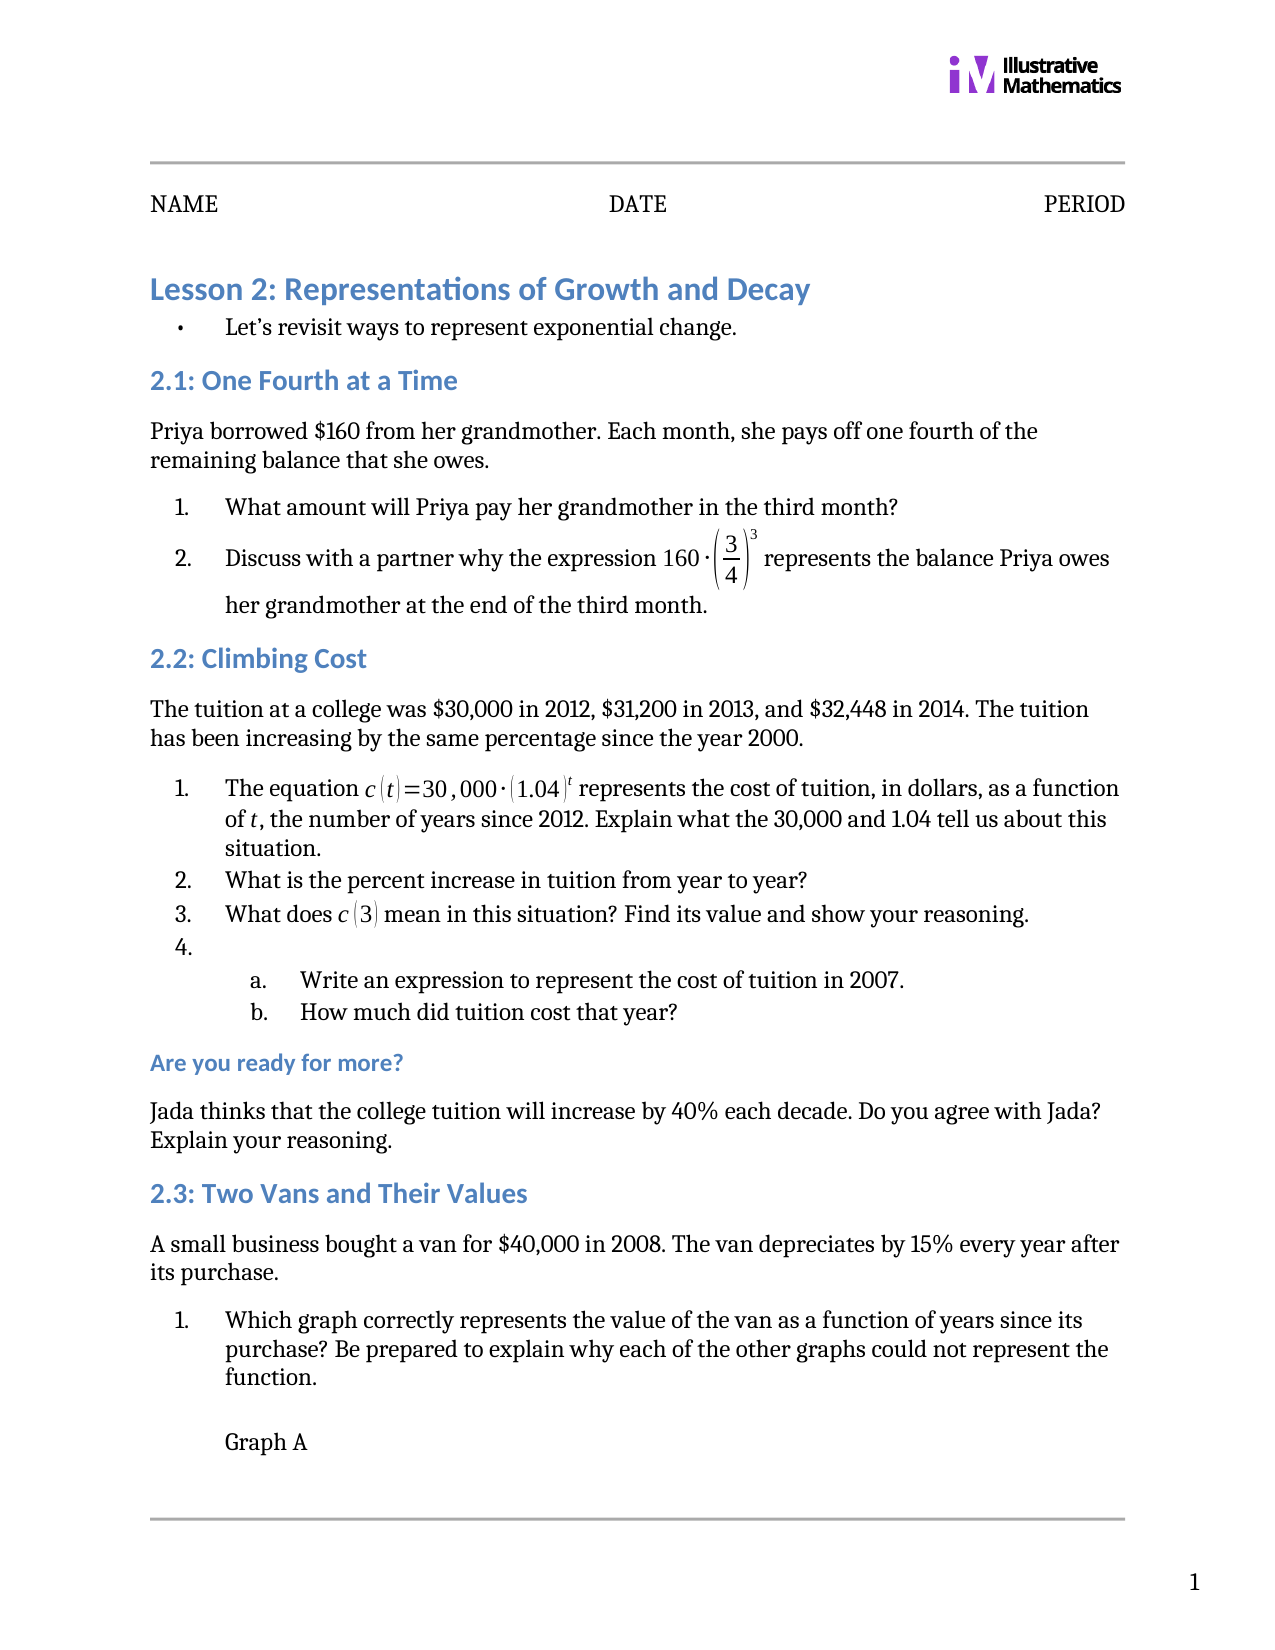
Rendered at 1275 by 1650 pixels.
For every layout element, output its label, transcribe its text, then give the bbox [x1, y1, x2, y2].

list Discuss with a partner why the expression represents the balance Priya owes her grandmother at the end of the third month. [175, 526, 1125, 620]
list Graph A [175, 1428, 1125, 1457]
text The tuition at a college was $30,000 in 2012, $31,200 in 2013, and $32,448 in 2014. The tuition has been increasing by the same percentage since the year 2000. [150, 695, 1125, 752]
picture [949, 55, 1121, 93]
text Jada thinks that the college tuition will increase by 40% each decade. Do you agree with Jada? Explain your reasoning. [150, 1097, 1125, 1154]
subtitle 2.2: Climbing Cost [150, 641, 1125, 676]
list What is the percent increase in tuition from year to year? [175, 866, 1125, 895]
list The equation represents the cost of tuition, in dollars, as a function of , the number of years since 2012. Explain what the 30,000 and 1.04 tell us about this situation. [175, 771, 1125, 862]
list What does mean in this situation? Find its value and show your reasoning. [175, 899, 1125, 929]
subtitle Lesson 2: Representations of Growth and Decay [150, 268, 1125, 309]
list How much did tuition cost that year? [250, 998, 1125, 1027]
subtitle 2.3: Two Vans and Their Values [150, 1175, 1125, 1211]
list Write an expression to represent the cost of tuition in 2007. [250, 966, 1125, 994]
text Priya borrowed $160 from her grandmother. Each month, she pays off one fourth of the remaining balance that she owes. [150, 417, 1125, 474]
subtitle 2.1: One Fourth at a Time [150, 362, 1125, 398]
text A small business bought a van for $40,000 in 2008. The van depreciates by 15% every year after its purchase. [150, 1229, 1125, 1287]
list What amount will Priya pay her grandmother in the third month? [175, 493, 1125, 522]
subtitle Are you ready for more? [150, 1048, 1125, 1078]
list Which graph correctly represents the value of the van as a function of years since its purchase? Be prepared to explain why each of the other graphs could not represent the function. [175, 1306, 1125, 1392]
list Let’s revisit ways to represent exponential change. [175, 313, 1125, 342]
